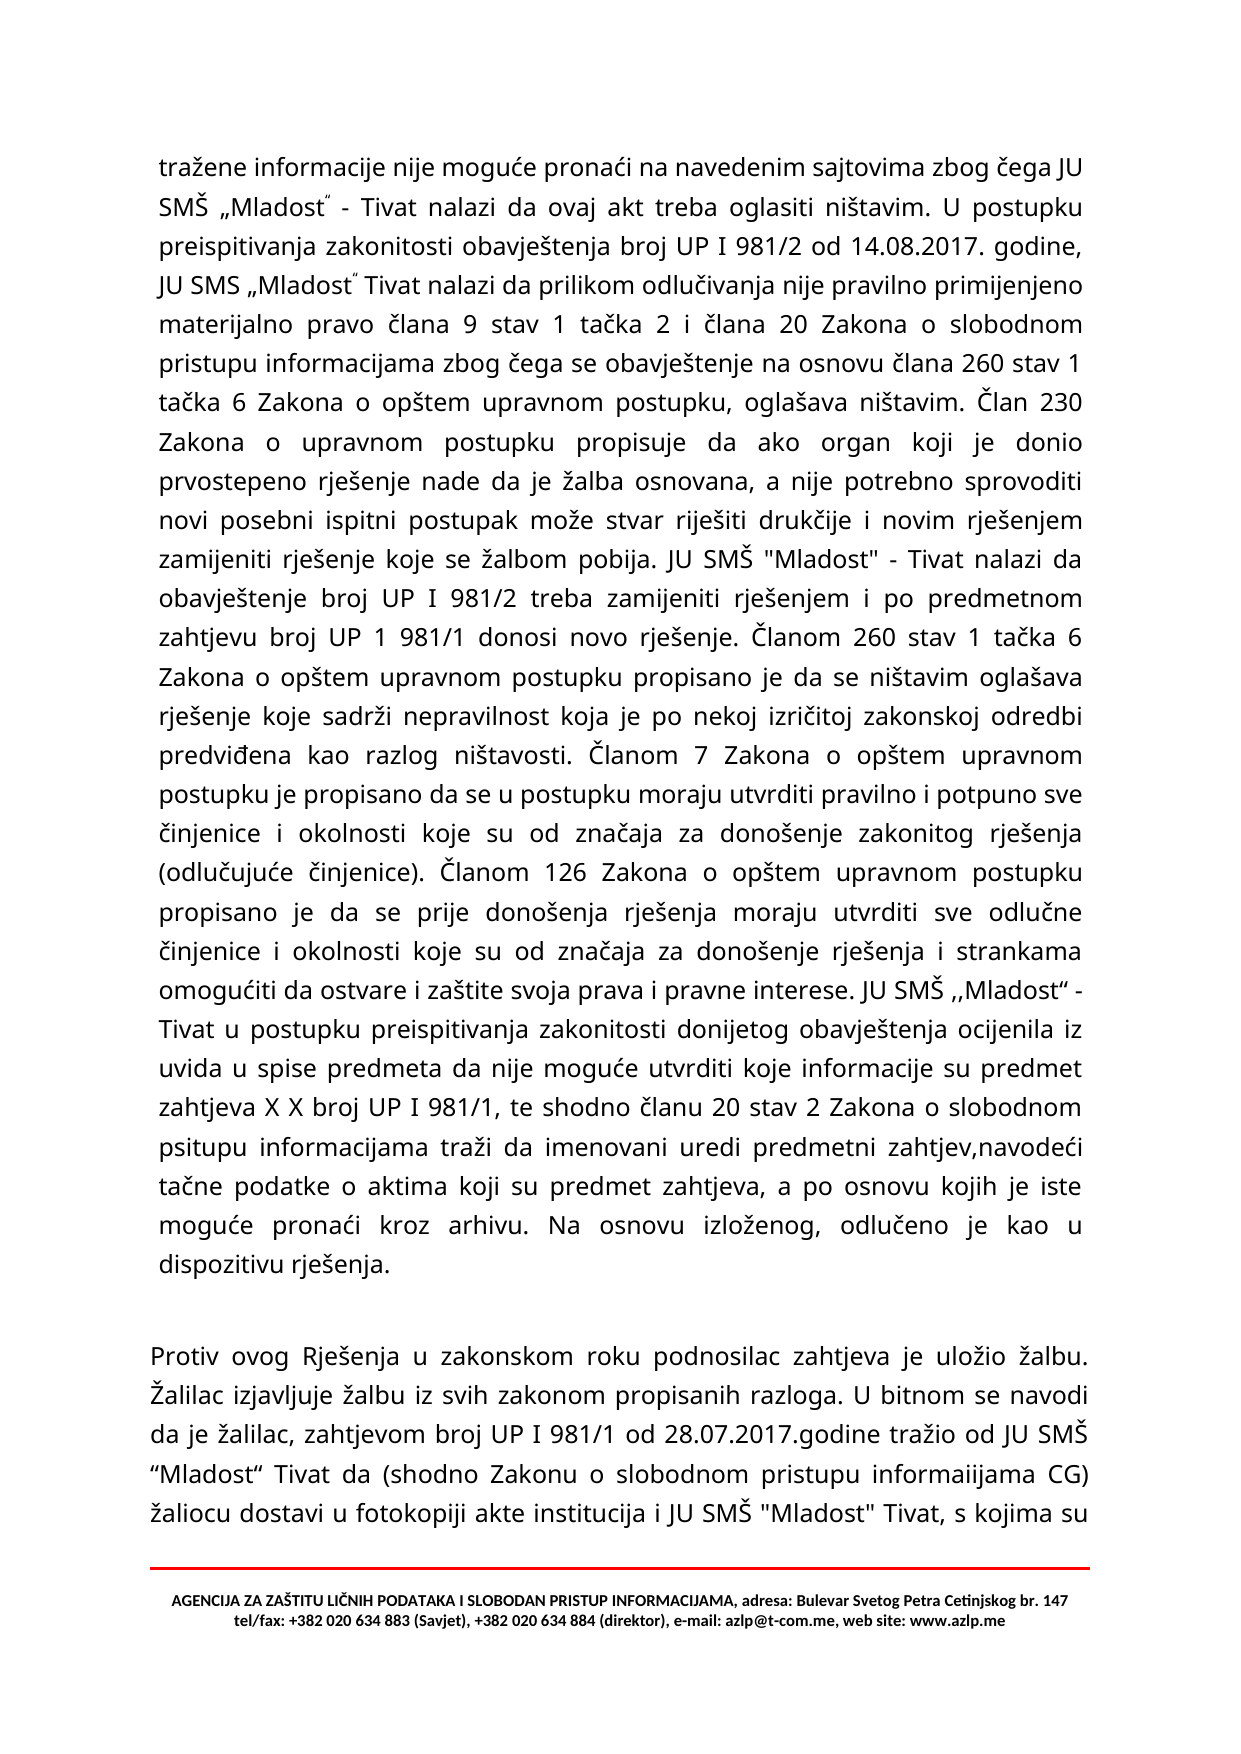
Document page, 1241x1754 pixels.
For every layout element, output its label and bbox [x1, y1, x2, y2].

text [150, 1339, 1090, 1529]
text [158, 150, 1084, 1281]
